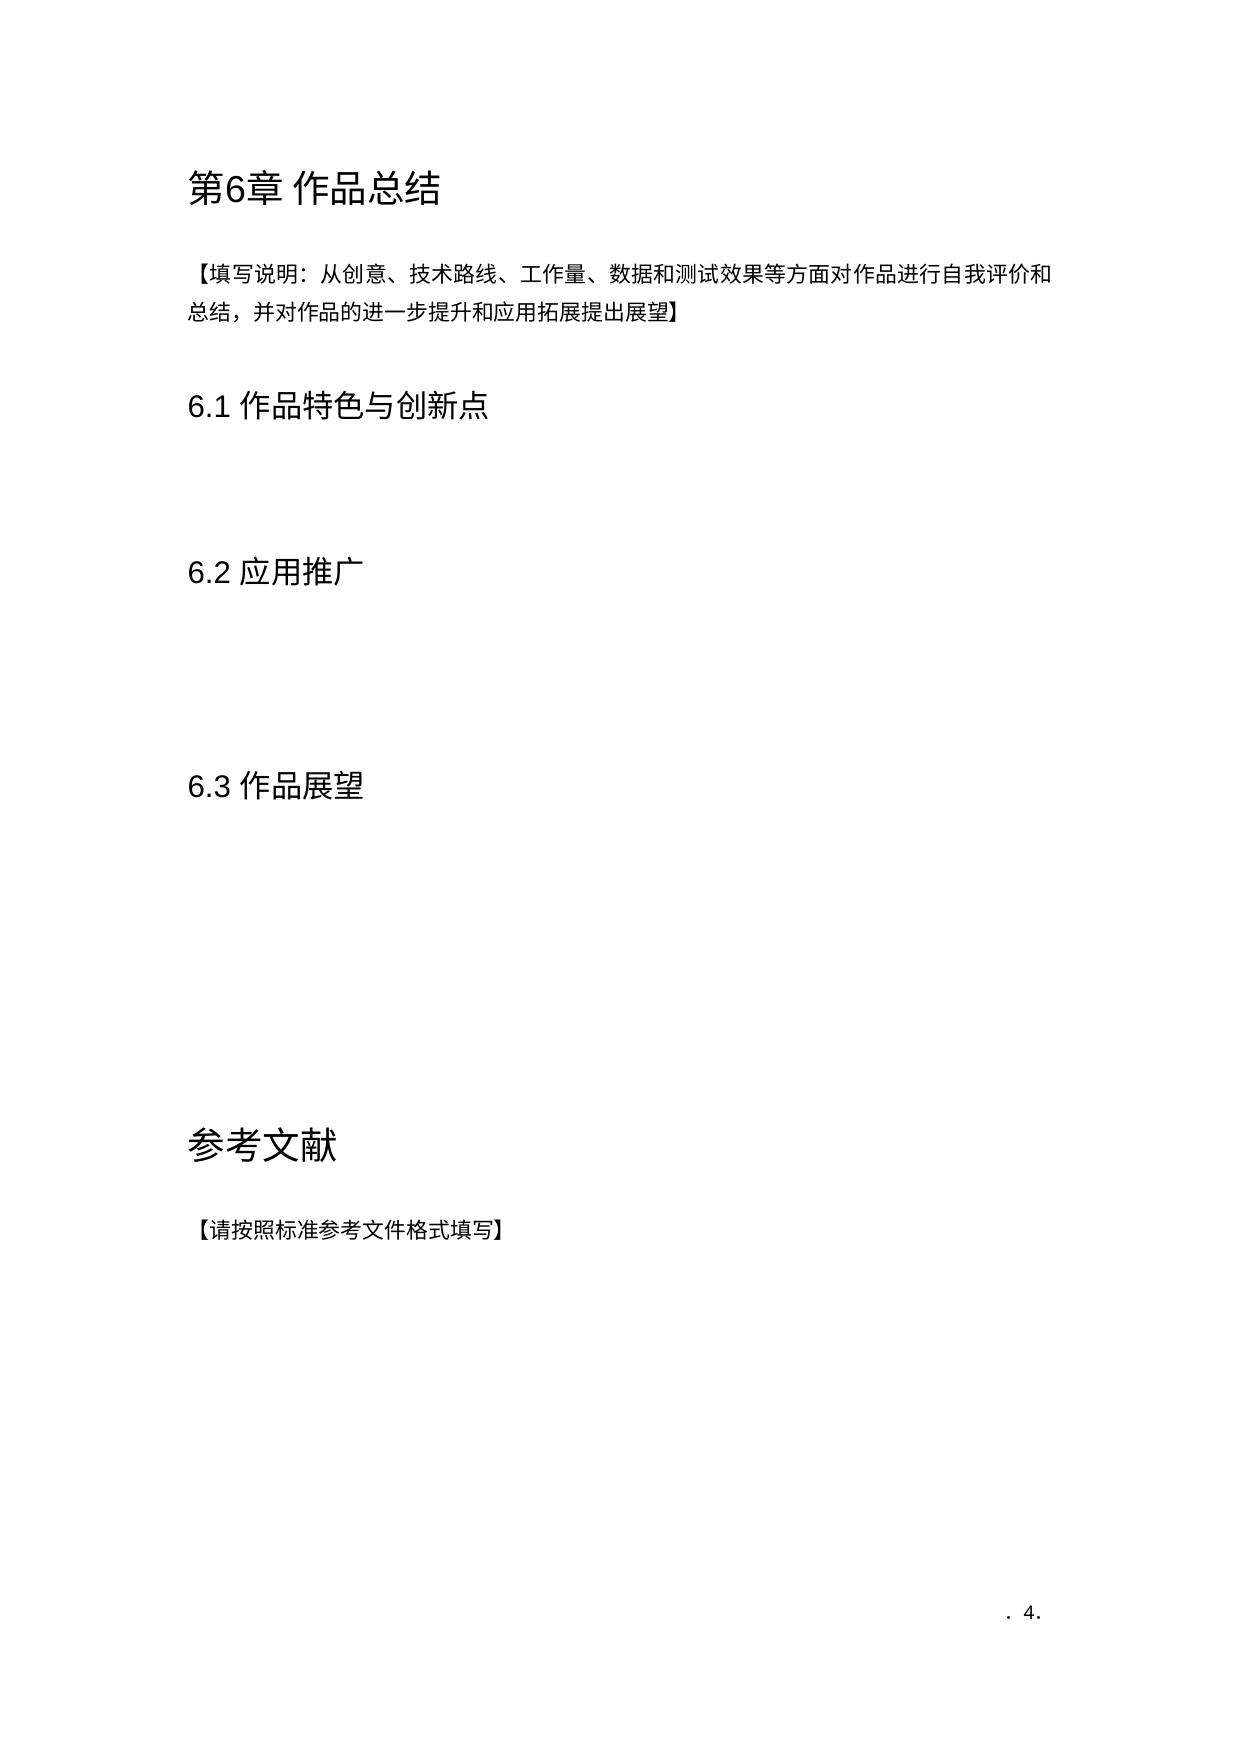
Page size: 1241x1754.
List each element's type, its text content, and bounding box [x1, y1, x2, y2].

subtitle 应用推广 [187, 548, 1053, 593]
text 【请按照标准参考文件格式填写】 [187, 1213, 1053, 1245]
subtitle 作品特色与创新点 [187, 381, 1053, 426]
subtitle 参考文献 [187, 1116, 1053, 1170]
subtitle 作品展望 [187, 761, 1053, 806]
subtitle 作品总结 [187, 159, 1053, 213]
text 【填写说明：从创意、技术路线、工作量、数据和测试效果等方面对作品进行自我评价和总结，并对作品的进一步提升和应用拓展提出展望】 [187, 257, 1053, 326]
